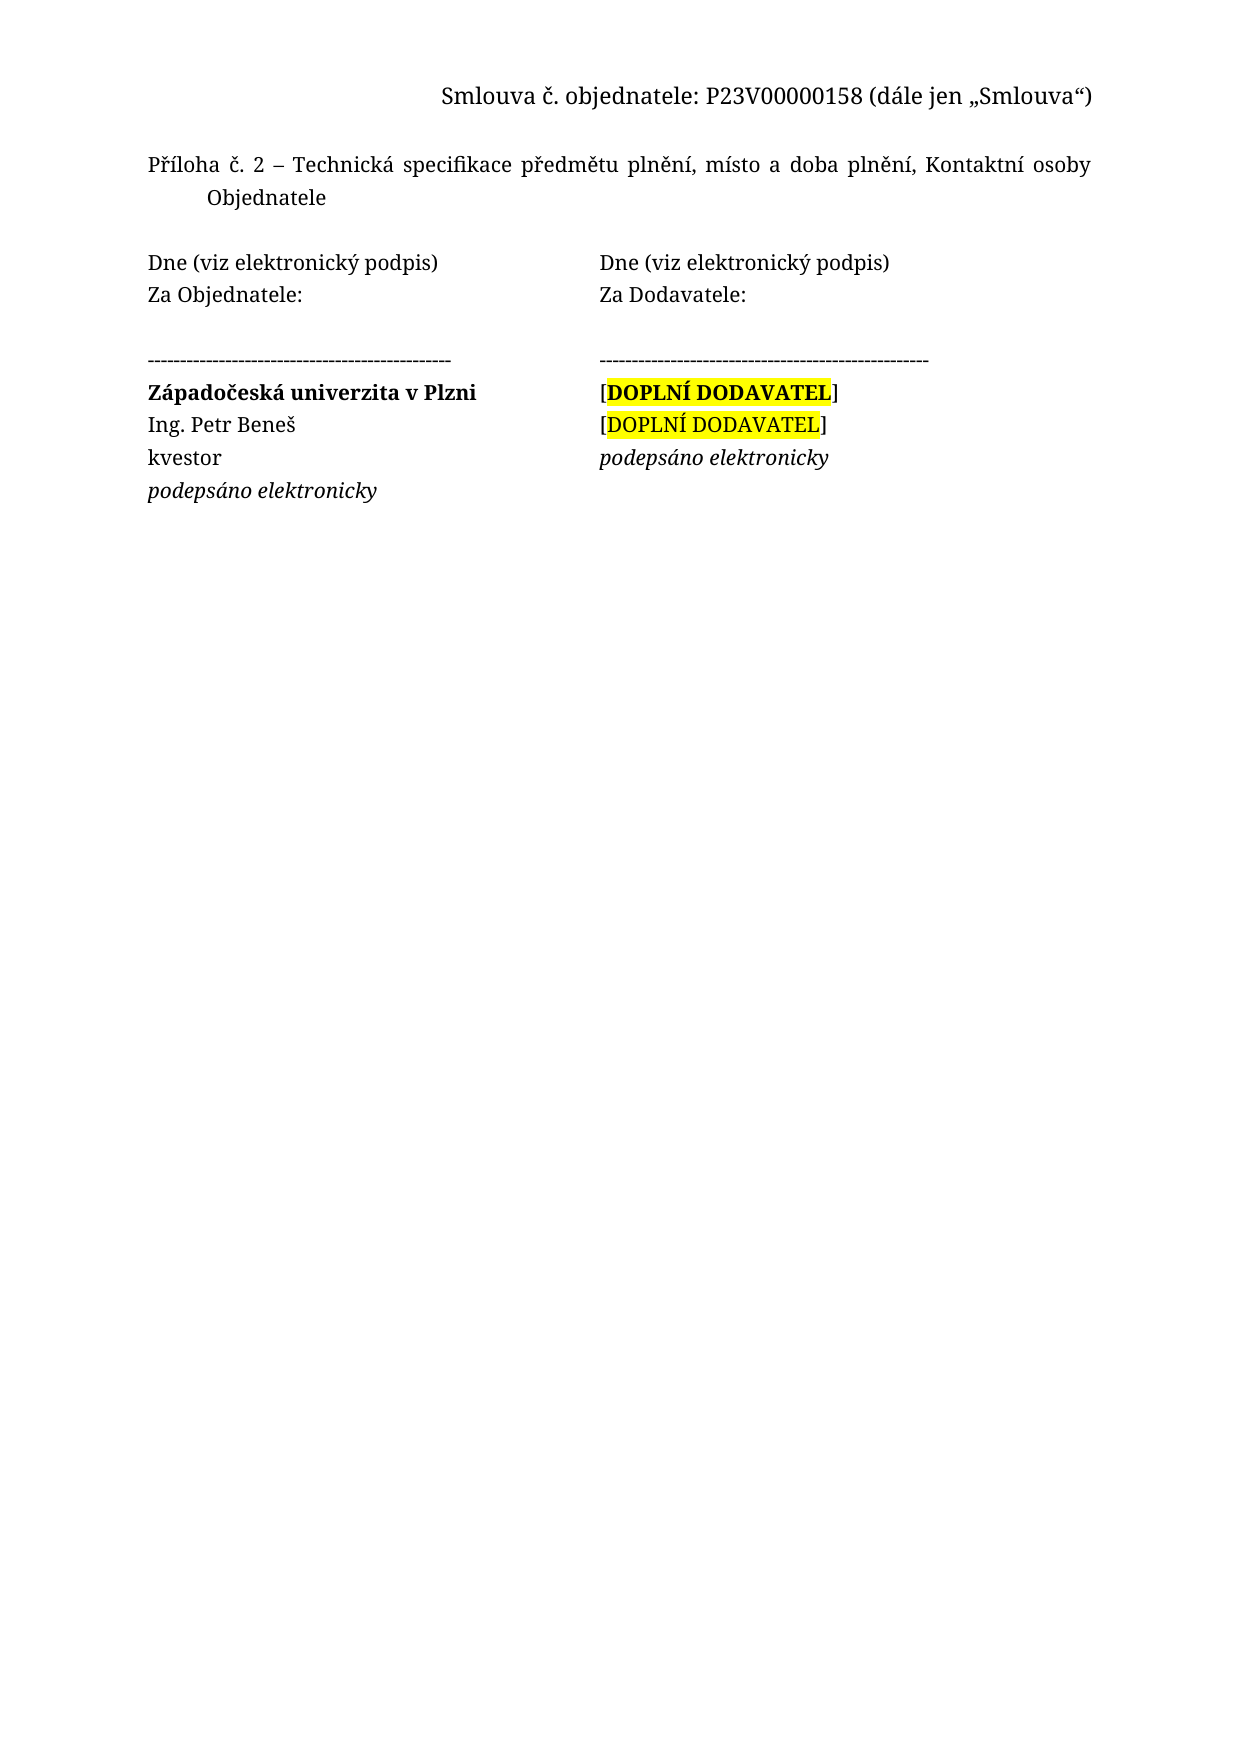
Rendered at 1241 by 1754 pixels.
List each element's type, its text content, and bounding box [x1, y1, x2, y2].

table_header Dne (viz elektronický podpis) Za Objednatele: ----------------------------------------------- Západočeská univerzita v Plzni Ing. Petr Beneš kvestor podepsáno elektronicky [136, 248, 588, 508]
table_header Dne (viz elektronický podpis) Za Dodavatele: --------------------------------------------------- [DOPLNÍ DODAVATEL] [DOPLNÍ DODAVATEL] podepsáno elektronicky [588, 248, 1040, 508]
text Příloha č. 2 – Technická specifikace předmětu plnění, místo a doba plnění, Kontaktní osoby Objednatele [148, 150, 1093, 211]
